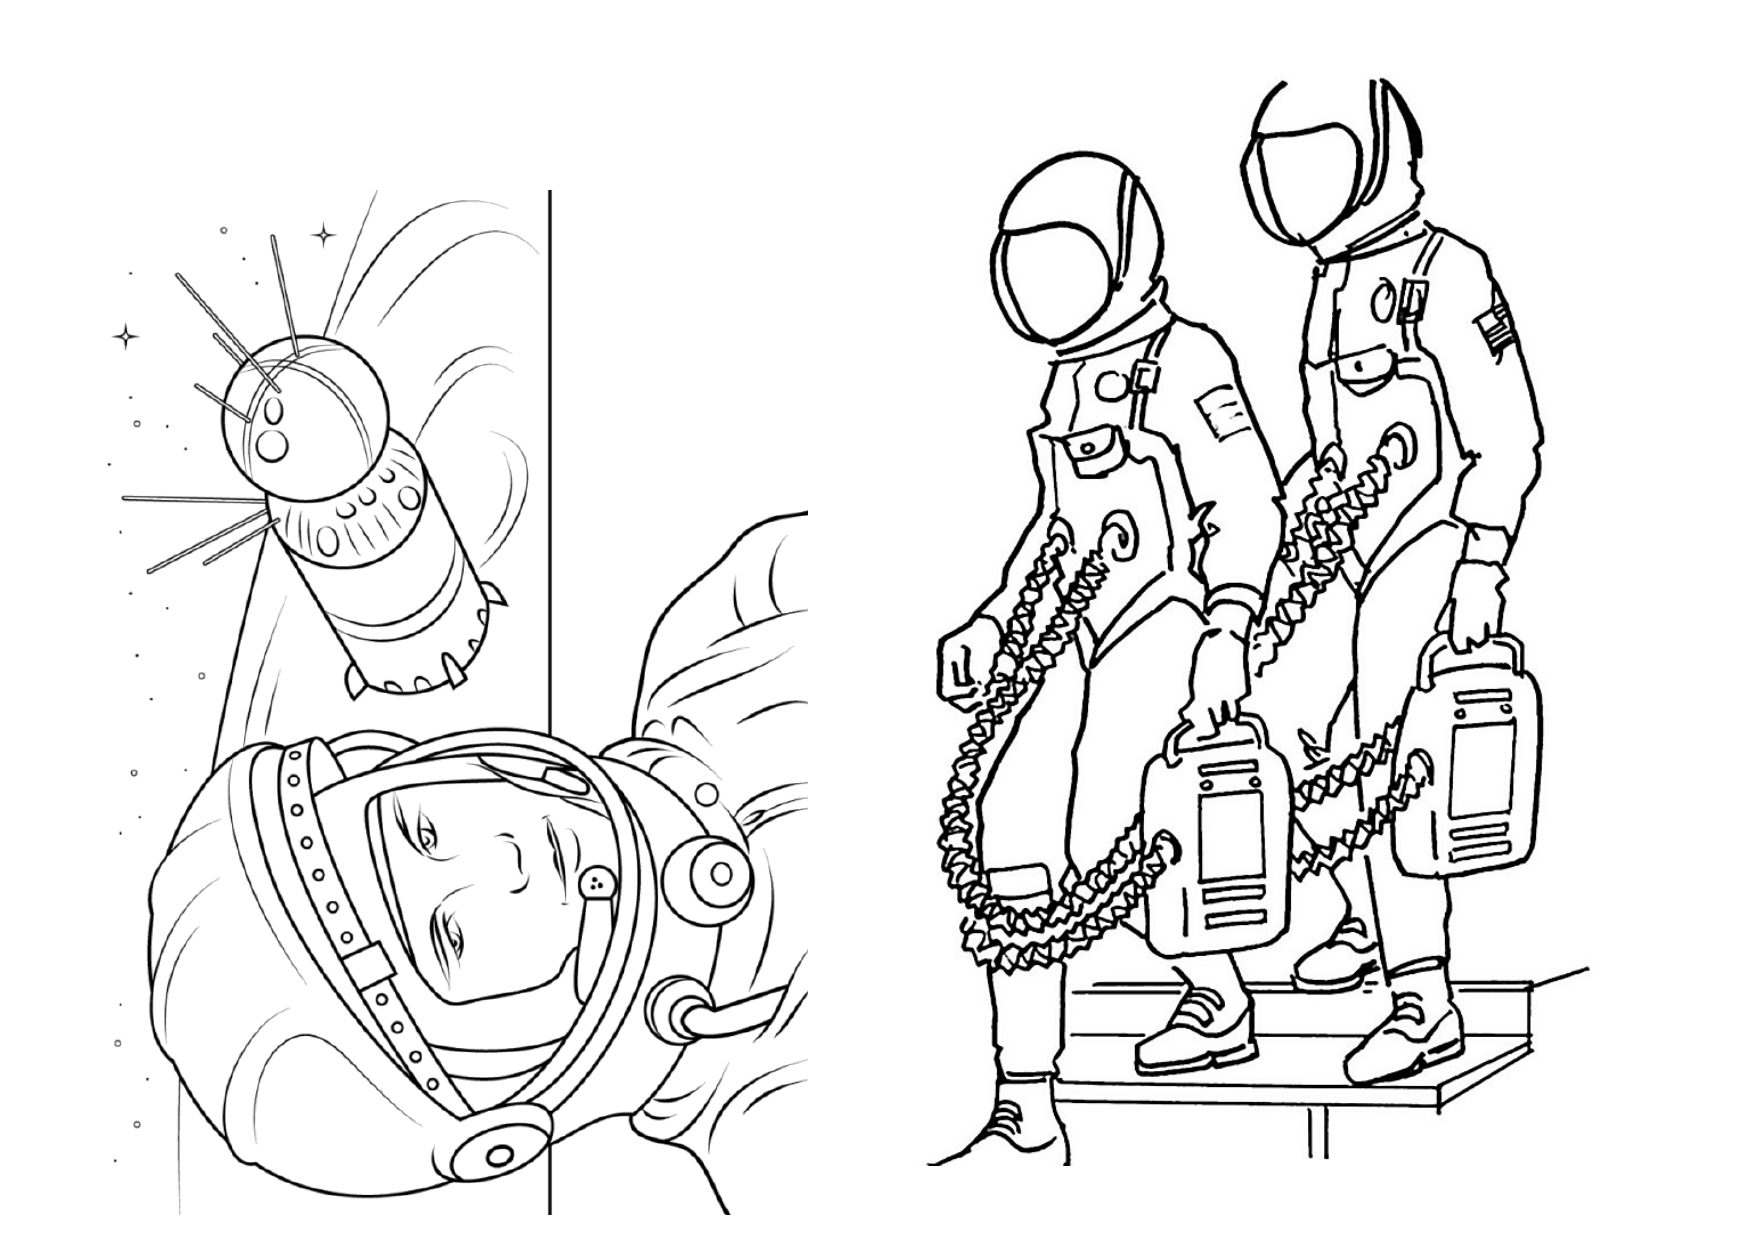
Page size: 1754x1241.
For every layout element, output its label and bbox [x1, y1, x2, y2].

picture [818, 75, 1673, 1166]
picture [76, 191, 808, 1215]
